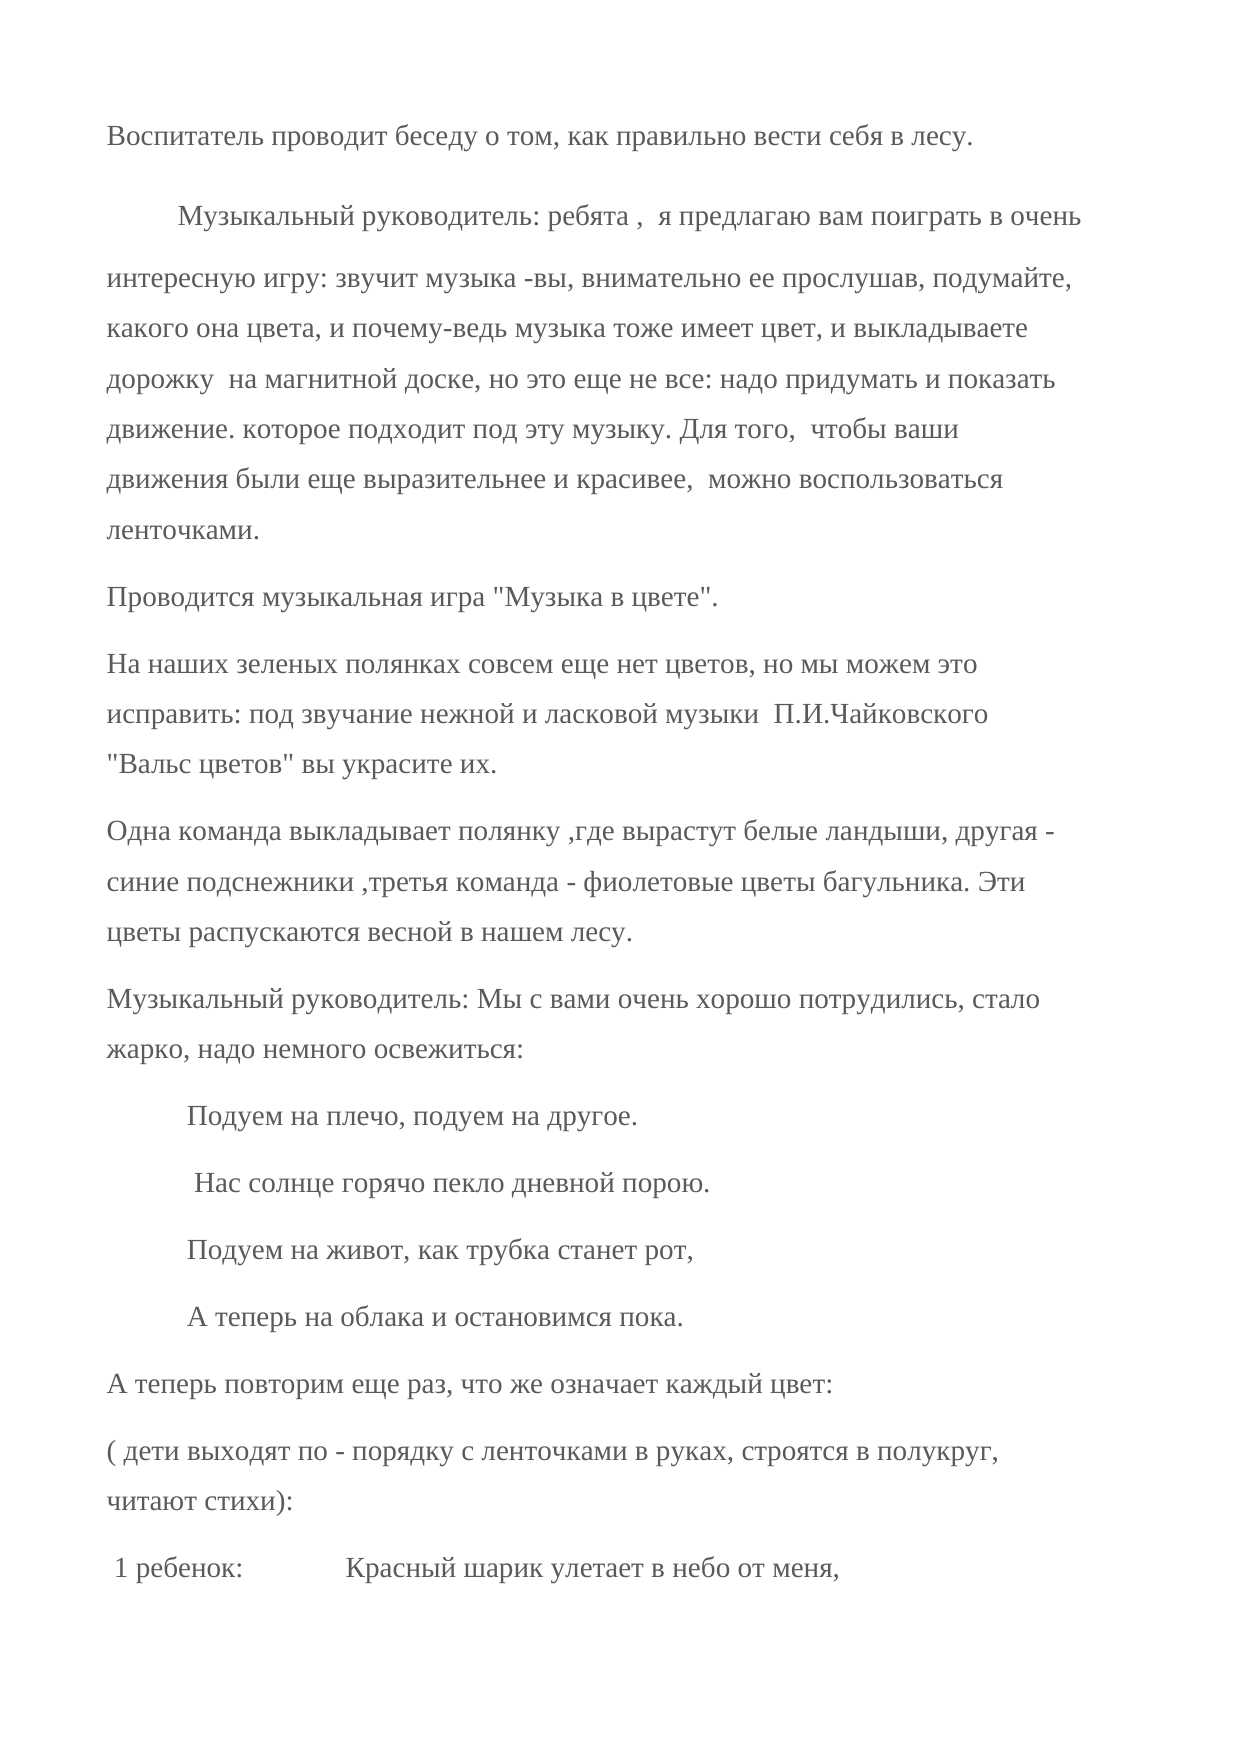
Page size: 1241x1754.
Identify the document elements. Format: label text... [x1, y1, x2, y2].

text 1 ребенок: Красный шарик улетает в небо от меня, [106, 1551, 1081, 1584]
text На наших зеленых полянках совсем еще нет цветов, но мы можем это исправить: под звучание нежной и ласковой музыки П.И.Чайковского "Вальс цветов" вы украсите их. [106, 646, 1081, 780]
text А теперь повторим еще раз, что же означает каждый цвет: [106, 1366, 1081, 1400]
text Музыкальный руководитель: ребята , я предлагаю вам поиграть в очень [177, 198, 1152, 231]
text Нас солнце горячо пекло дневной порою. [106, 1165, 1081, 1199]
text Музыкальный руководитель: Мы с вами очень хорошо потрудились, стало жарко, надо немного освежиться: [106, 981, 1081, 1065]
text А теперь на облака и остановимся пока. [106, 1299, 1081, 1333]
text Воспитатель проводит беседу о том, как правильно вести себя в лесу. [177, 118, 1152, 152]
text Подуем на живот, как трубка станет рот, [106, 1232, 1081, 1266]
text ( дети выходят по - порядку с ленточками в руках, строятся в полукруг, читают стихи): [106, 1433, 1081, 1517]
text Подуем на плечо, подуем на другое. [106, 1098, 1081, 1132]
text Одна команда выкладывает полянку ,где вырастут белые ландыши, другая - синие подснежники ,третья команда - фиолетовые цветы багульника. Эти цветы распускаются весной в нашем лесу. [106, 813, 1081, 948]
text Проводится музыкальная игра "Музыка в цвете". [106, 579, 1081, 612]
text интересную игру: звучит музыка -вы, внимательно ее прослушав, подумайте, какого она цвета, и почему-ведь музыка тоже имеет цвет, и выкладываете дорожку на магнитной доске, но это еще не все: надо придумать и показать движение. которое подходит под эту музыку. Для того, чтобы ваши движения были еще выразительнее и красивее, можно воспользоваться ленточками. [106, 260, 1081, 545]
